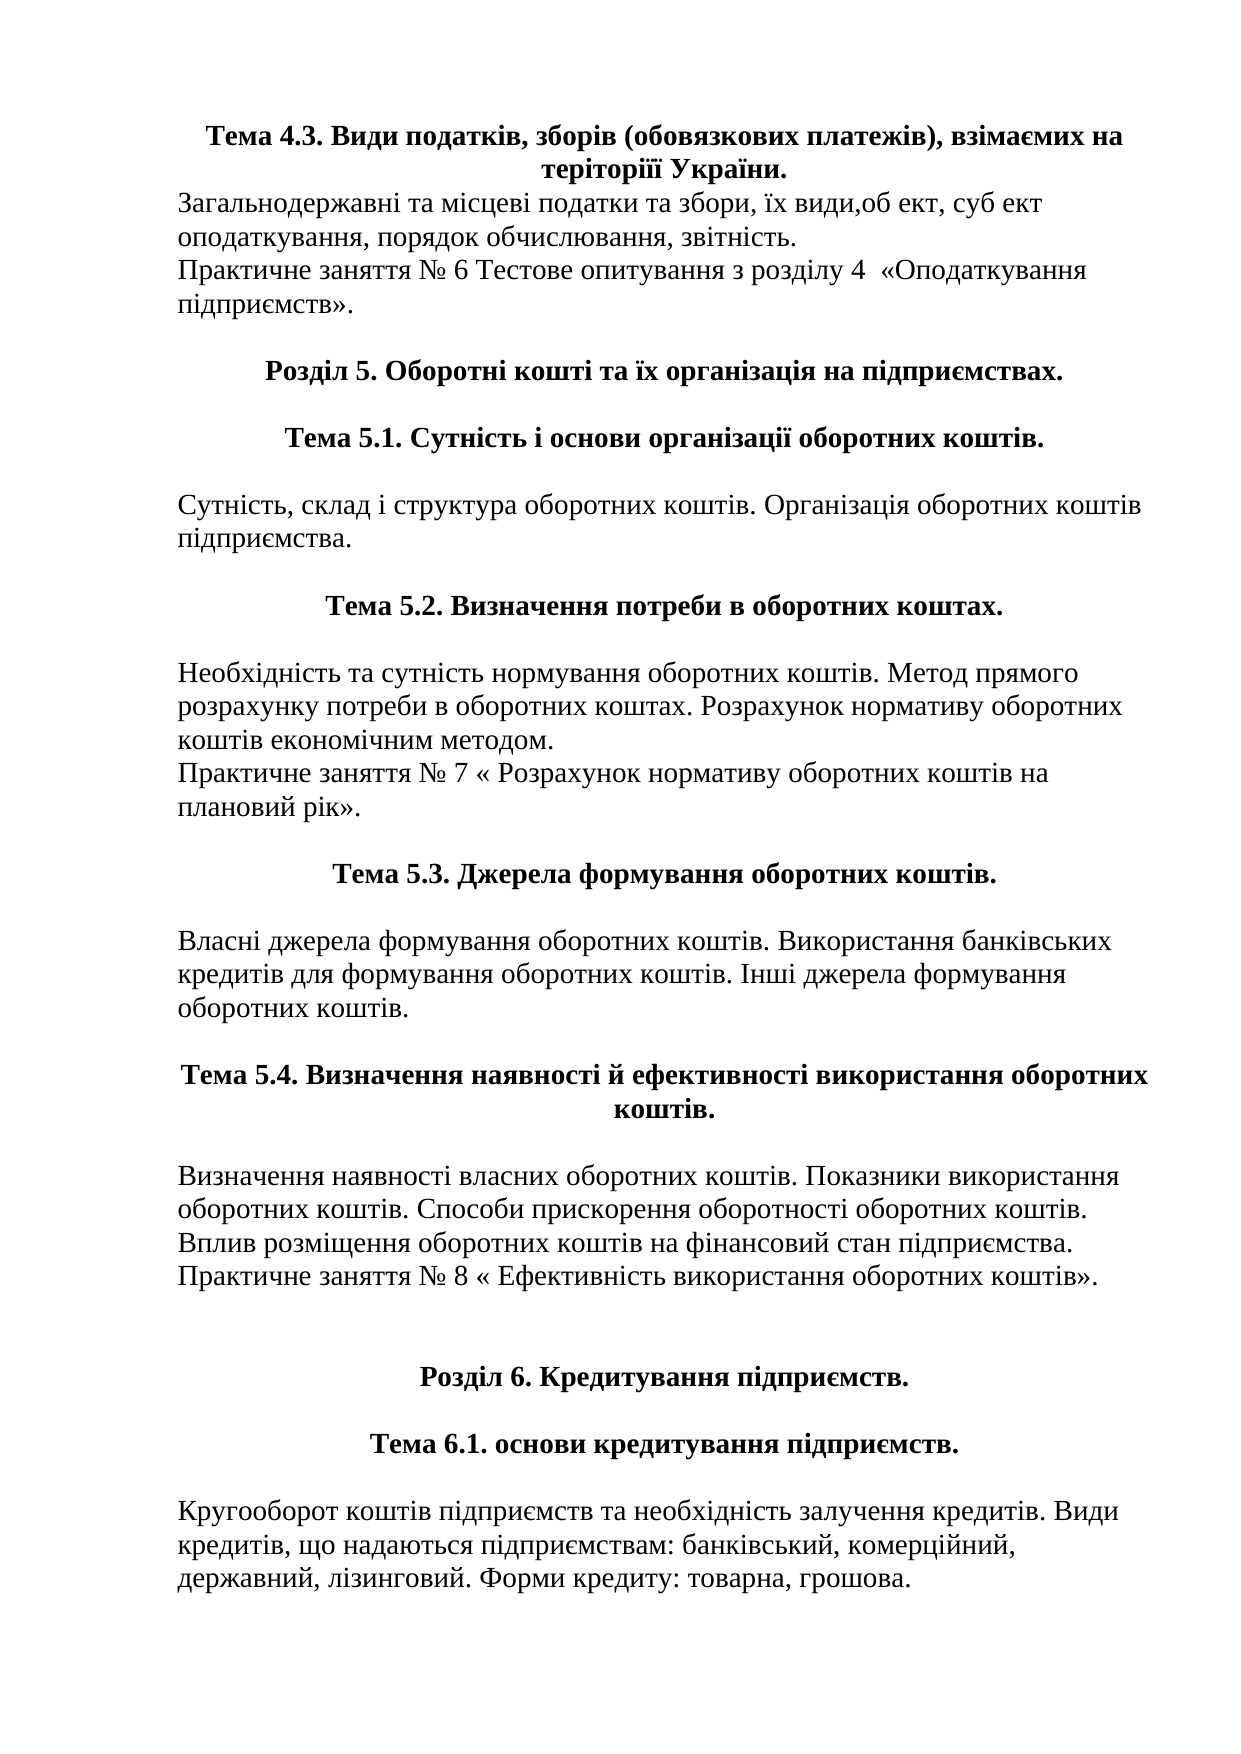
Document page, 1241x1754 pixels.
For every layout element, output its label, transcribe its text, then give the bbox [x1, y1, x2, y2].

text Тема 5.3. Джерела формування оборотних коштів. [177, 856, 1152, 889]
text Загальнодержавні та місцеві податки та збори, їх види,об ект, суб ект оподаткування, порядок обчислювання, звітність. [177, 185, 1152, 252]
text Тема 4.3. Види податків, зборів (обовязкових платежів), взімаємих на теріторіїї України. [177, 118, 1152, 185]
text Власні джерела формування оборотних коштів. Використання банківських кредитів для формування оборотних коштів. Інші джерела формування оборотних коштів. [177, 923, 1152, 1024]
text Тема 5.4. Визначення наявності й ефективності використання оборотних коштів. [177, 1057, 1152, 1124]
text Необхідність та сутність нормування оборотних коштів. Метод прямого розрахунку потреби в оборотних коштах. Розрахунок нормативу оборотних коштів економічним методом. [177, 655, 1152, 755]
text Тема 5.1. Сутність і основи організації оборотних коштів. [177, 420, 1152, 453]
text Практичне заняття № 7 « Розрахунок нормативу оборотних коштів на плановий рік». [177, 755, 1152, 822]
text Розділ 6. Кредитування підприємств. [177, 1359, 1152, 1393]
text Розділ 5. Оборотні кошті та їх організація на підприємствах. [177, 353, 1152, 386]
text Кругооборот коштів підприємств та необхідність залучення кредитів. Види кредитів, що надаються підприємствам: банківський, комерційний, державний, лізинговий. Форми кредиту: товарна, грошова. [177, 1493, 1152, 1594]
text Практичне заняття № 6 Тестове опитування з розділу 4 «Оподаткування підприємств». [177, 252, 1152, 319]
text Тема 5.2. Визначення потреби в оборотних коштах. [177, 588, 1152, 621]
text Сутність, склад і структура оборотних коштів. Організація оборотних коштів підприємства. [177, 487, 1152, 554]
text Визначення наявності власних оборотних коштів. Показники використання оборотних коштів. Способи прискорення оборотності оборотних коштів. Вплив розміщення оборотних коштів на фінансовий стан підприємства. [177, 1158, 1152, 1258]
text Тема 6.1. основи кредитування підприємств. [177, 1426, 1152, 1460]
text Практичне заняття № 8 « Ефективність використання оборотних коштів». [177, 1258, 1152, 1292]
